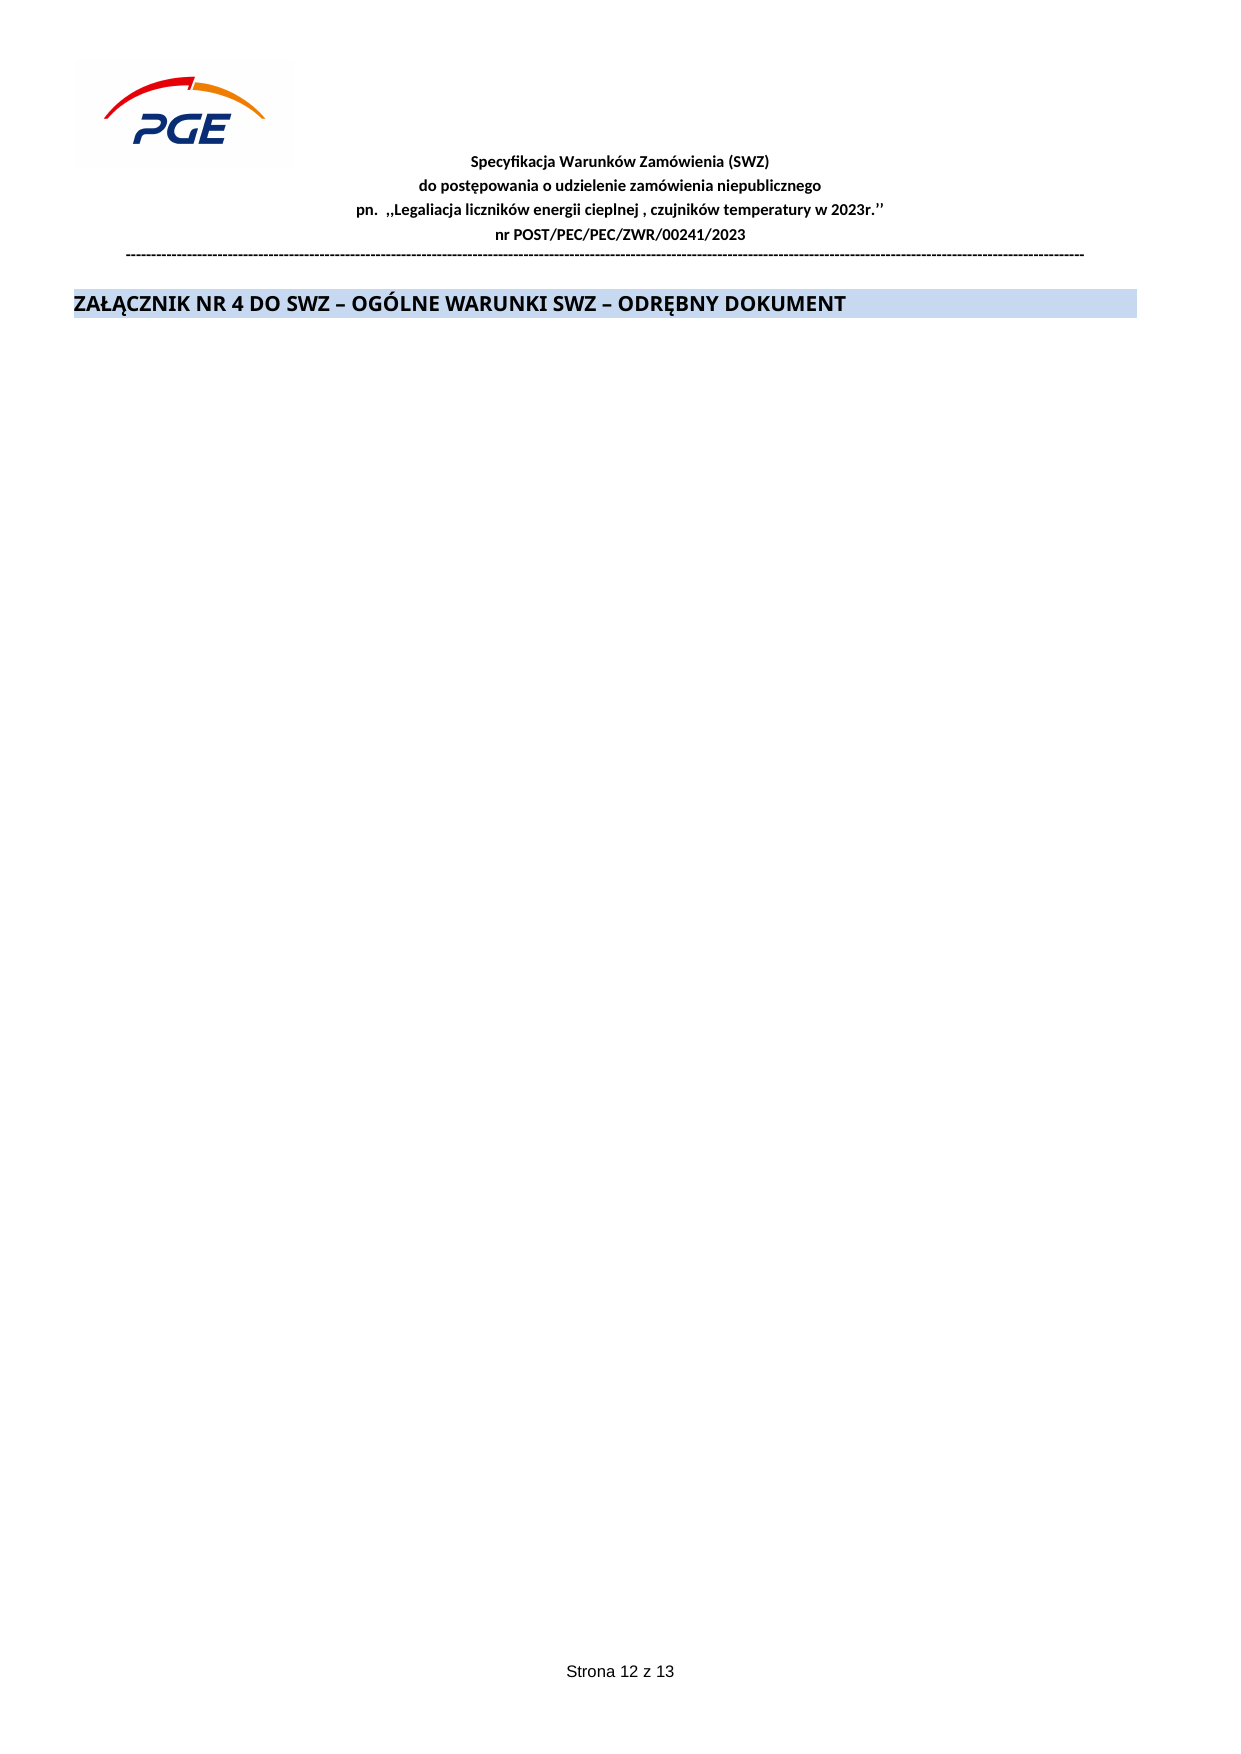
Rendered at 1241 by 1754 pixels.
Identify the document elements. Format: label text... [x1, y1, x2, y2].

picture [75, 60, 294, 167]
subtitle ZAŁĄCZNIK NR 4 DO SWZ – OGÓLNE WARUNKI SWZ – ODRĘBNY DOKUMENT [74, 289, 1137, 318]
